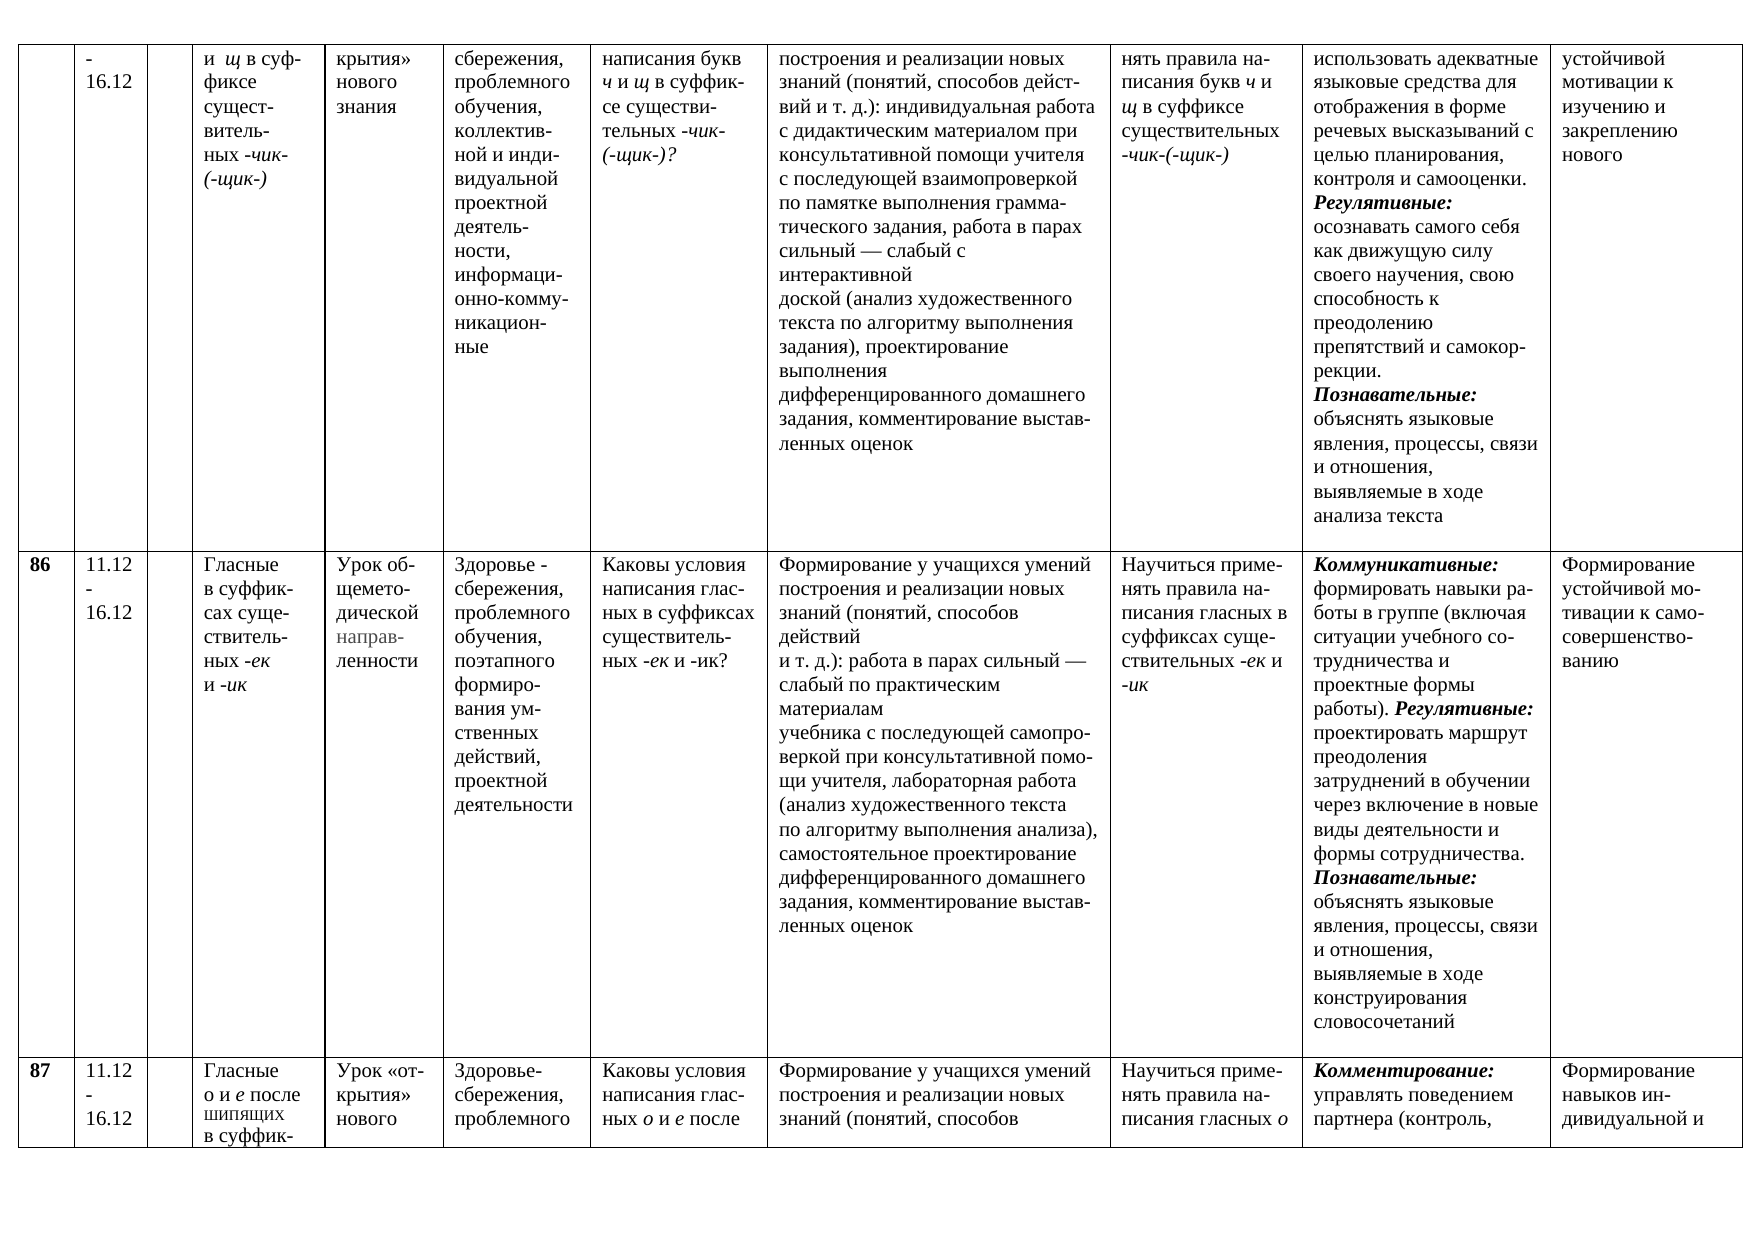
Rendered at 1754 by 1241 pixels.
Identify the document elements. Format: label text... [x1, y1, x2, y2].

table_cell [326, 45, 443, 551]
table_cell 11.12-16.12 [75, 45, 147, 551]
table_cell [591, 1058, 767, 1147]
table_cell 85 [19, 45, 74, 551]
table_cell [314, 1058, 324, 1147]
table_cell 11.12-16.12 [75, 1058, 147, 1147]
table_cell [1111, 1058, 1302, 1147]
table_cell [1111, 45, 1302, 551]
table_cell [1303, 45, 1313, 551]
table_cell 87 [19, 1058, 74, 1147]
table_cell Формирование устойчивой мотивации к самосовершенствованию [1551, 552, 1742, 1057]
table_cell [1551, 45, 1742, 551]
table_cell [148, 1058, 192, 1147]
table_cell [444, 45, 590, 551]
table_cell Формирование у учащихся умений построения и реализации новых знаний (понятий, способов действий и т. д.): работа в парах сильный — слабый по практическим материалам учебника с последующей самопро- веркой при консультативной помо- щи учителя, лабораторная работа (анализ художественного текста по алгоритму выполнения анализа), самостоятельное проектирование дифференцированного домашнего задания, комментирование выстав- ленных оценок [768, 552, 1110, 1057]
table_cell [768, 1058, 1110, 1147]
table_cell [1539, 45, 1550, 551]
table_cell Гласные в суффик- сах суще- ствитель- ных -ек и -ик [193, 552, 324, 1057]
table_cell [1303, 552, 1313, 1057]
table_cell [148, 45, 192, 551]
table_cell Научиться применять правила написания гласных в суффиксах существительных -ек и -ик [1111, 552, 1302, 1057]
table_cell Здоровье - сбережения, проблемного обучения, поэтапного формиро- вания ум- ственных действий, проектной деятельности [444, 552, 590, 1057]
table_cell [148, 552, 192, 1057]
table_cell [1551, 1058, 1742, 1147]
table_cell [193, 45, 324, 551]
table_cell 86 [19, 552, 74, 1057]
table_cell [326, 1058, 443, 1147]
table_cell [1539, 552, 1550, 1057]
table_cell Урок об- щемето- дической направ- ленности [326, 552, 443, 1057]
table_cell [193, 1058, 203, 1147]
table_cell 11.12-16.12 [75, 552, 147, 1057]
table_cell Каковы условия написания глас- ных в суффиксах существитель- ных -ек и -ик? [591, 552, 767, 1057]
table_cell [444, 1058, 590, 1147]
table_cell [591, 45, 767, 551]
